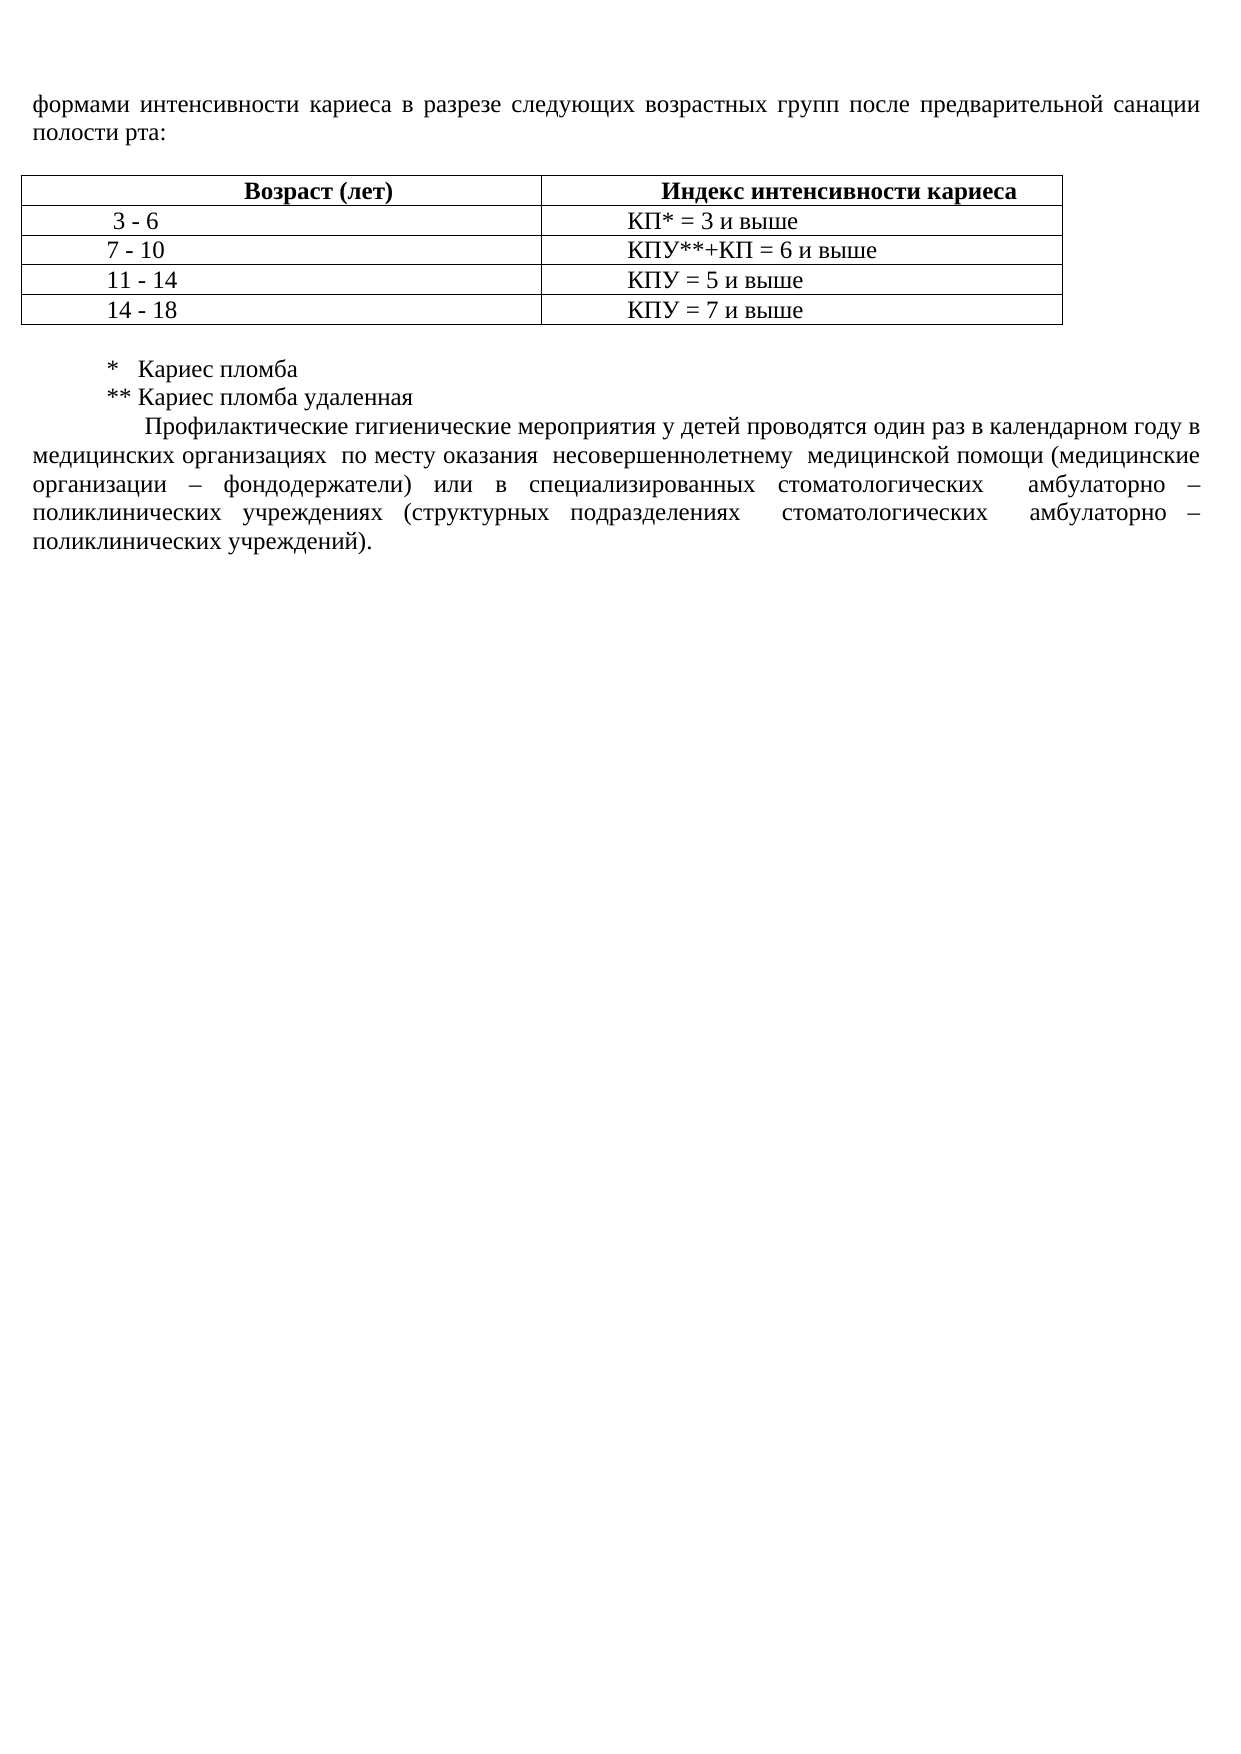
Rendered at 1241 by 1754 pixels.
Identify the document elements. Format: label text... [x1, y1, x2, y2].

table_cell КПУ = 7 и выше [542, 295, 1062, 324]
text * Кариес пломба [32, 354, 1201, 382]
table_cell 3 - 6 [22, 206, 541, 234]
table_header Возраст (лет) [22, 176, 541, 205]
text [32, 89, 1201, 146]
table_header Индекс интенсивности кариеса [542, 176, 1062, 205]
text ** Кариес пломба удаленная [32, 382, 1201, 411]
table_cell 11 - 14 [22, 265, 541, 294]
table_cell 7 - 10 [22, 236, 541, 264]
table_cell КПУ = 5 и выше [542, 265, 1062, 294]
text Профилактические гигиенические мероприятия у детей проводятся один раз в календарном году в медицинских организациях по месту оказания несовершеннолетнему медицинской помощи (медицинские организации – фондодержатели) или в специализированных стоматологических амбулаторно – поликлинических учреждениях (структурных подразделениях стоматологических амбулаторно – поликлинических учреждений). [32, 411, 1201, 555]
table_cell КПУ**+КП = 6 и выше [542, 236, 1062, 264]
table_cell КП* = 3 и выше [542, 206, 1062, 234]
table_cell 14 - 18 [22, 295, 541, 324]
